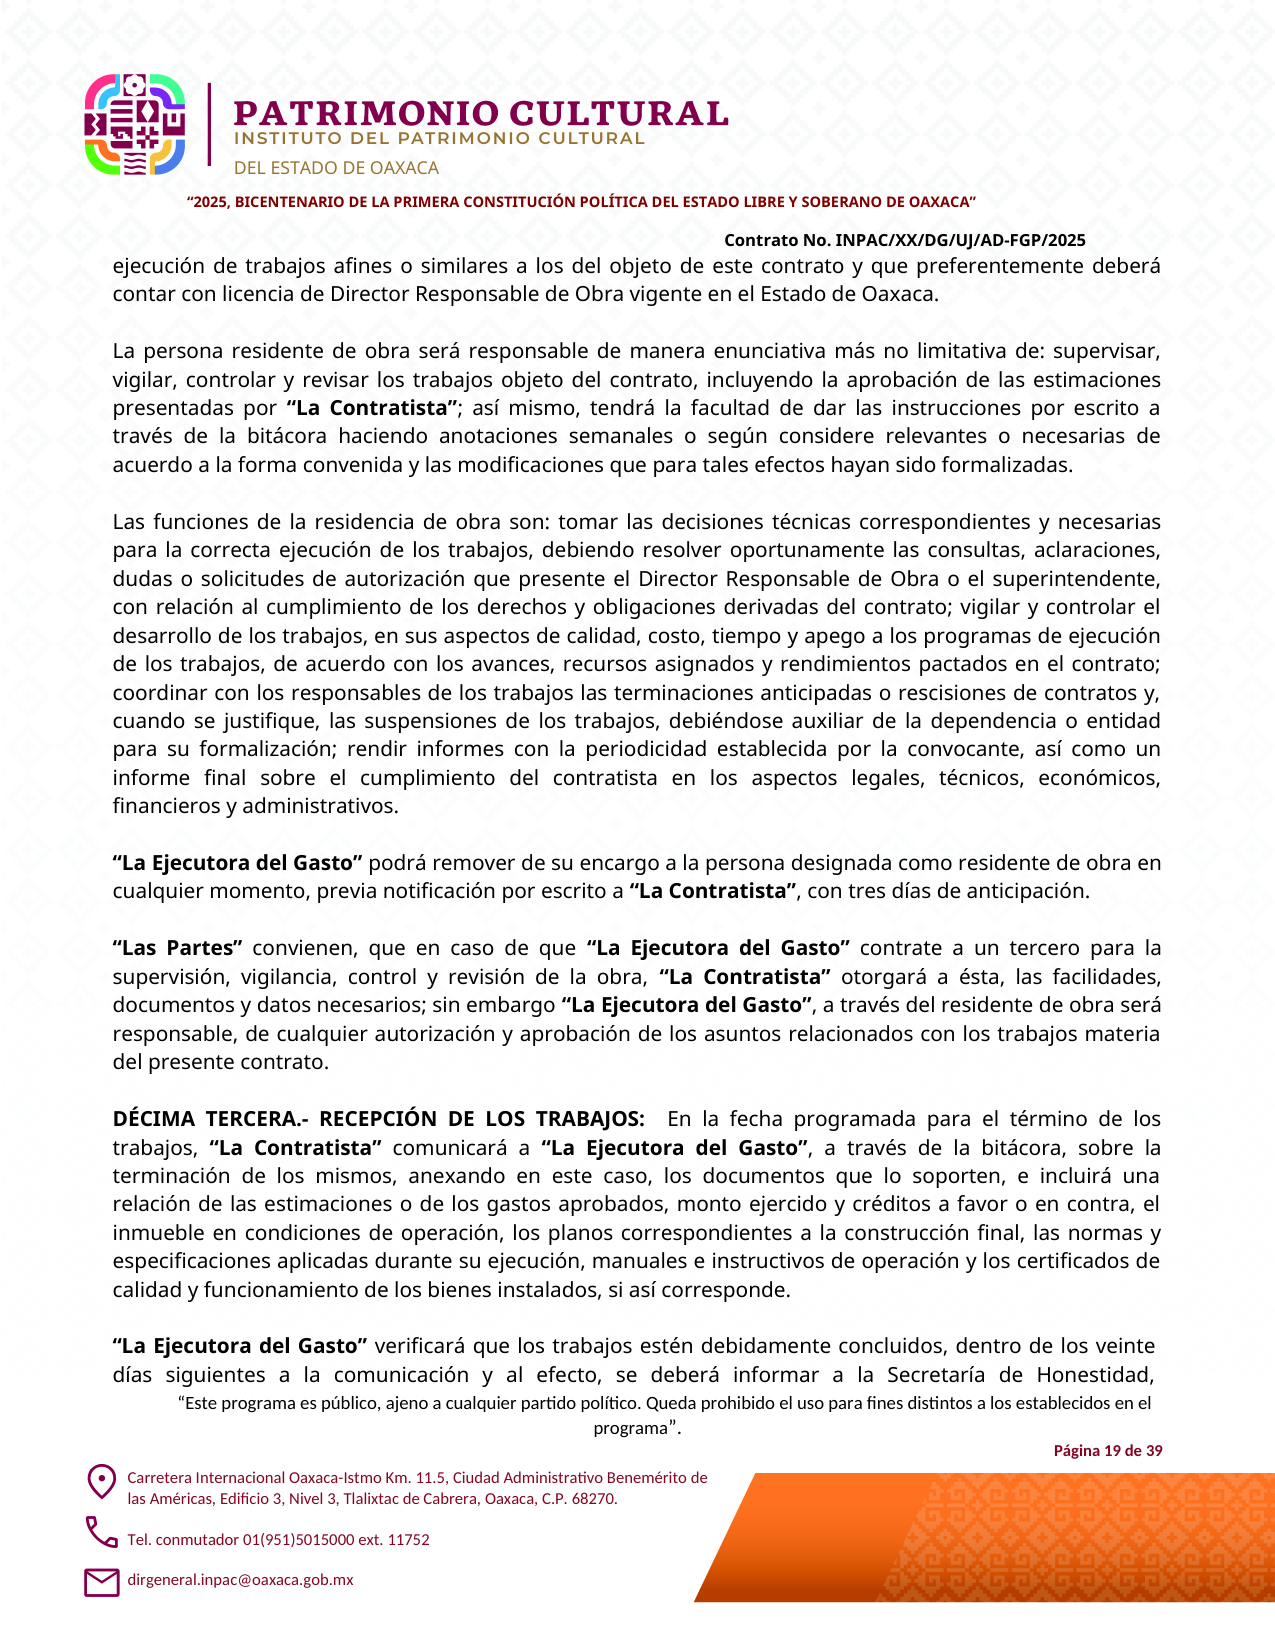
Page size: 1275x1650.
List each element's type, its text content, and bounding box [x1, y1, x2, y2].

text Las funciones de la residencia de obra son: tomar las decisiones técnicas correspondientes y necesarias para la correcta ejecución de los trabajos, debiendo resolver oportunamente las consultas, aclaraciones, dudas o solicitudes de autorización que presente el Director Responsable de Obra o el superintendente, con relación al cumplimiento de los derechos y obligaciones derivadas del contrato; vigilar y controlar el desarrollo de los trabajos, en sus aspectos de calidad, costo, tiempo y apego a los programas de ejecución de los trabajos, de acuerdo con los avances, recursos asignados y rendimientos pactados en el contrato; coordinar con los responsables de los trabajos las terminaciones anticipadas o rescisiones de contratos y, cuando se justifique, las suspensiones de los trabajos, debiéndose auxiliar de la dependencia o entidad para su formalización; rendir informes con la periodicidad establecida por la convocante, así como un informe final sobre el cumplimiento del contratista en los aspectos legales, técnicos, económicos, financieros y administrativos. [112, 507, 1162, 820]
text “La Ejecutora del Gasto” podrá remover de su encargo a la persona designada como residente de obra en cualquier momento, previa notificación por escrito a “La Contratista”, con tres días de anticipación. [112, 848, 1162, 905]
text DÉCIMA TERCERA.- RECEPCIÓN DE LOS TRABAJOS: En la fecha programada para el término de los trabajos, “La Contratista” comunicará a “La Ejecutora del Gasto”, a través de la bitácora, sobre la terminación de los mismos, anexando en este caso, los documentos que lo soporten, e incluirá una relación de las estimaciones o de los gastos aprobados, monto ejercido y créditos a favor o en contra, el inmueble en condiciones de operación, los planos correspondientes a la construcción final, las normas y especificaciones aplicadas durante su ejecución, manuales e instructivos de operación y los certificados de calidad y funcionamiento de los bienes instalados, si así corresponde. [112, 1104, 1162, 1303]
picture [1, 0, 1275, 1649]
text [112, 1332, 1157, 1388]
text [112, 251, 1162, 308]
text La persona residente de obra será responsable de manera enunciativa más no limitativa de: supervisar, vigilar, controlar y revisar los trabajos objeto del contrato, incluyendo la aprobación de las estimaciones presentadas por “La Contratista”; así mismo, tendrá la facultad de dar las instrucciones por escrito a través de la bitácora haciendo anotaciones semanales o según considere relevantes o necesarias de acuerdo a la forma convenida y las modificaciones que para tales efectos hayan sido formalizadas. [112, 336, 1162, 478]
text “Las Partes” convienen, que en caso de que “La Ejecutora del Gasto” contrate a un tercero para la supervisión, vigilancia, control y revisión de la obra, “La Contratista” otorgará a ésta, las facilidades, documentos y datos necesarios; sin embargo “La Ejecutora del Gasto”, a través del residente de obra será responsable, de cualquier autorización y aprobación de los asuntos relacionados con los trabajos materia del presente contrato. [112, 933, 1162, 1076]
